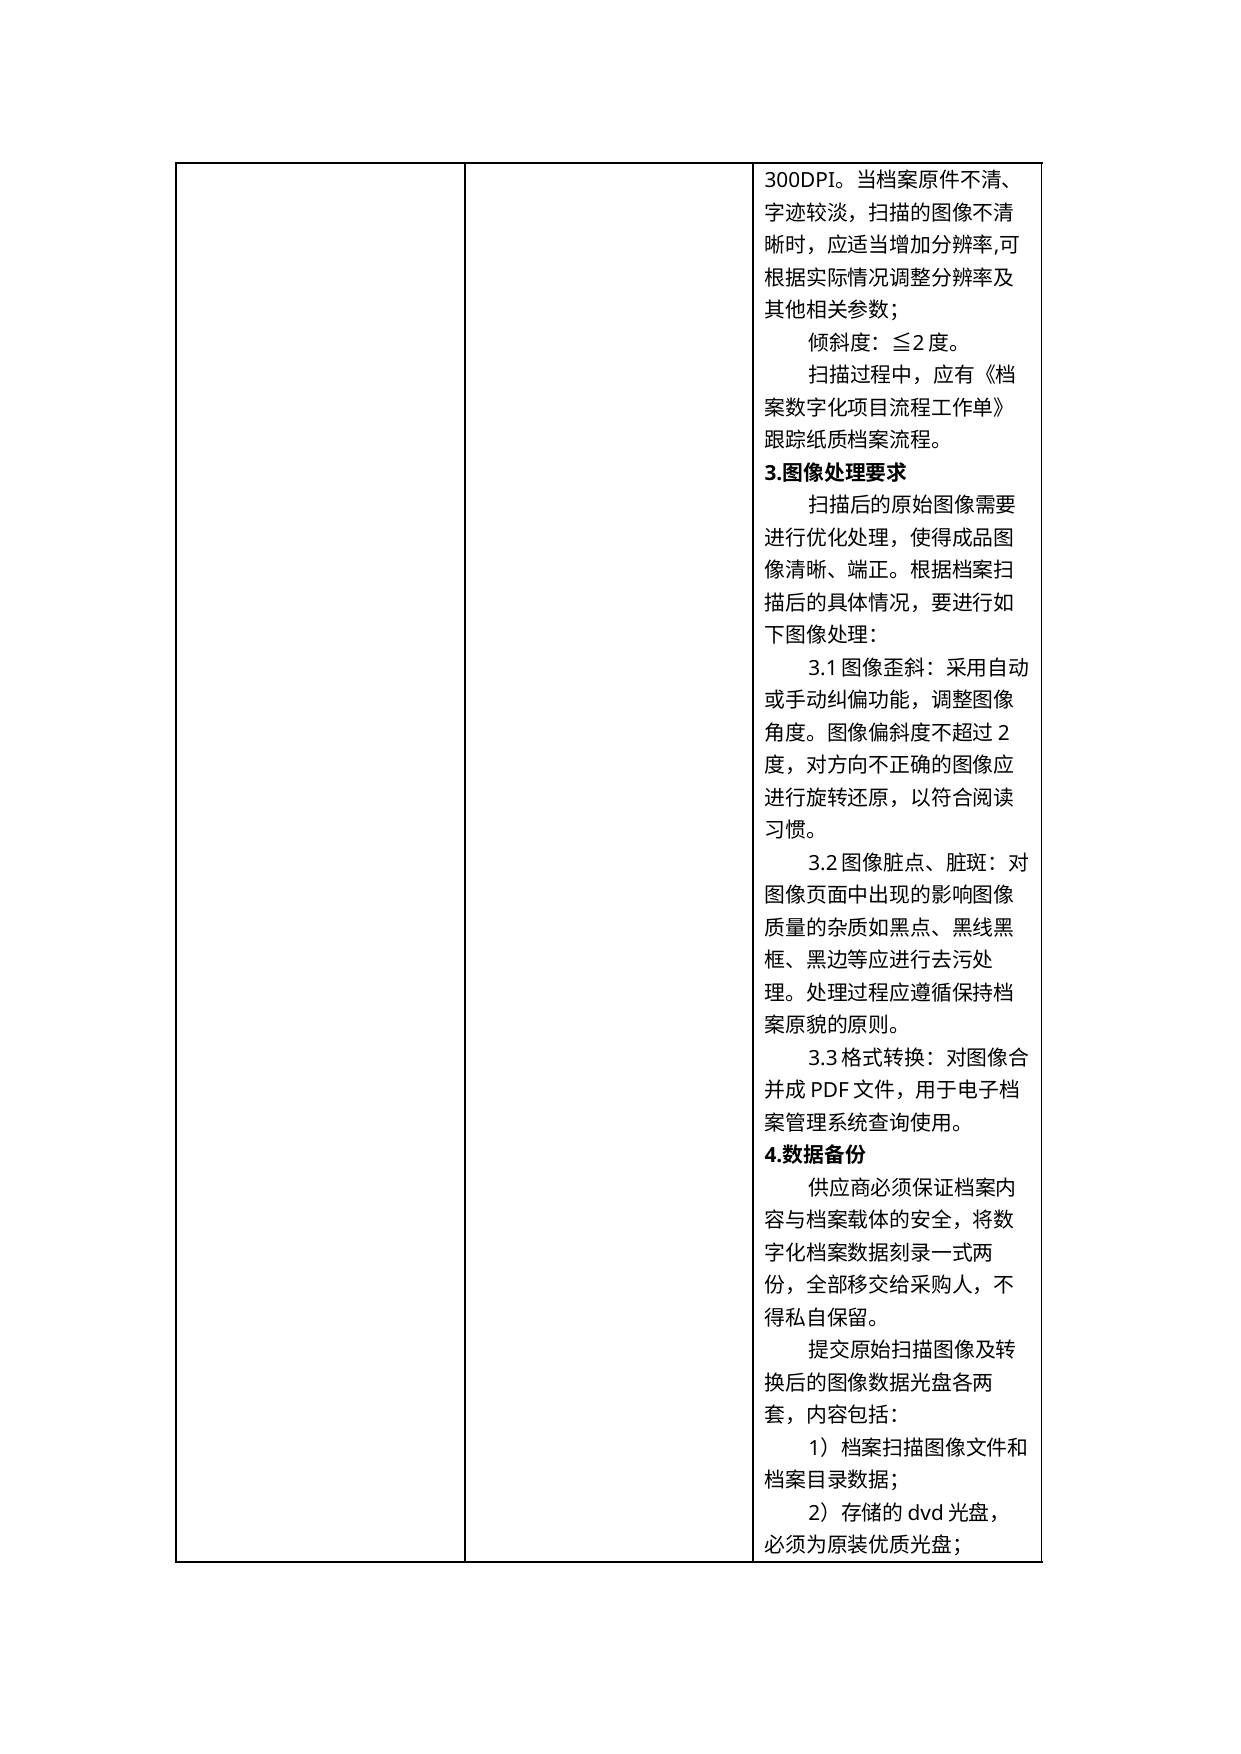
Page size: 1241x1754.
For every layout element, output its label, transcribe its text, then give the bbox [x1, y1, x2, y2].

table_cell 1 [177, 164, 464, 1561]
table_cell [466, 164, 752, 1561]
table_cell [754, 164, 1041, 1561]
